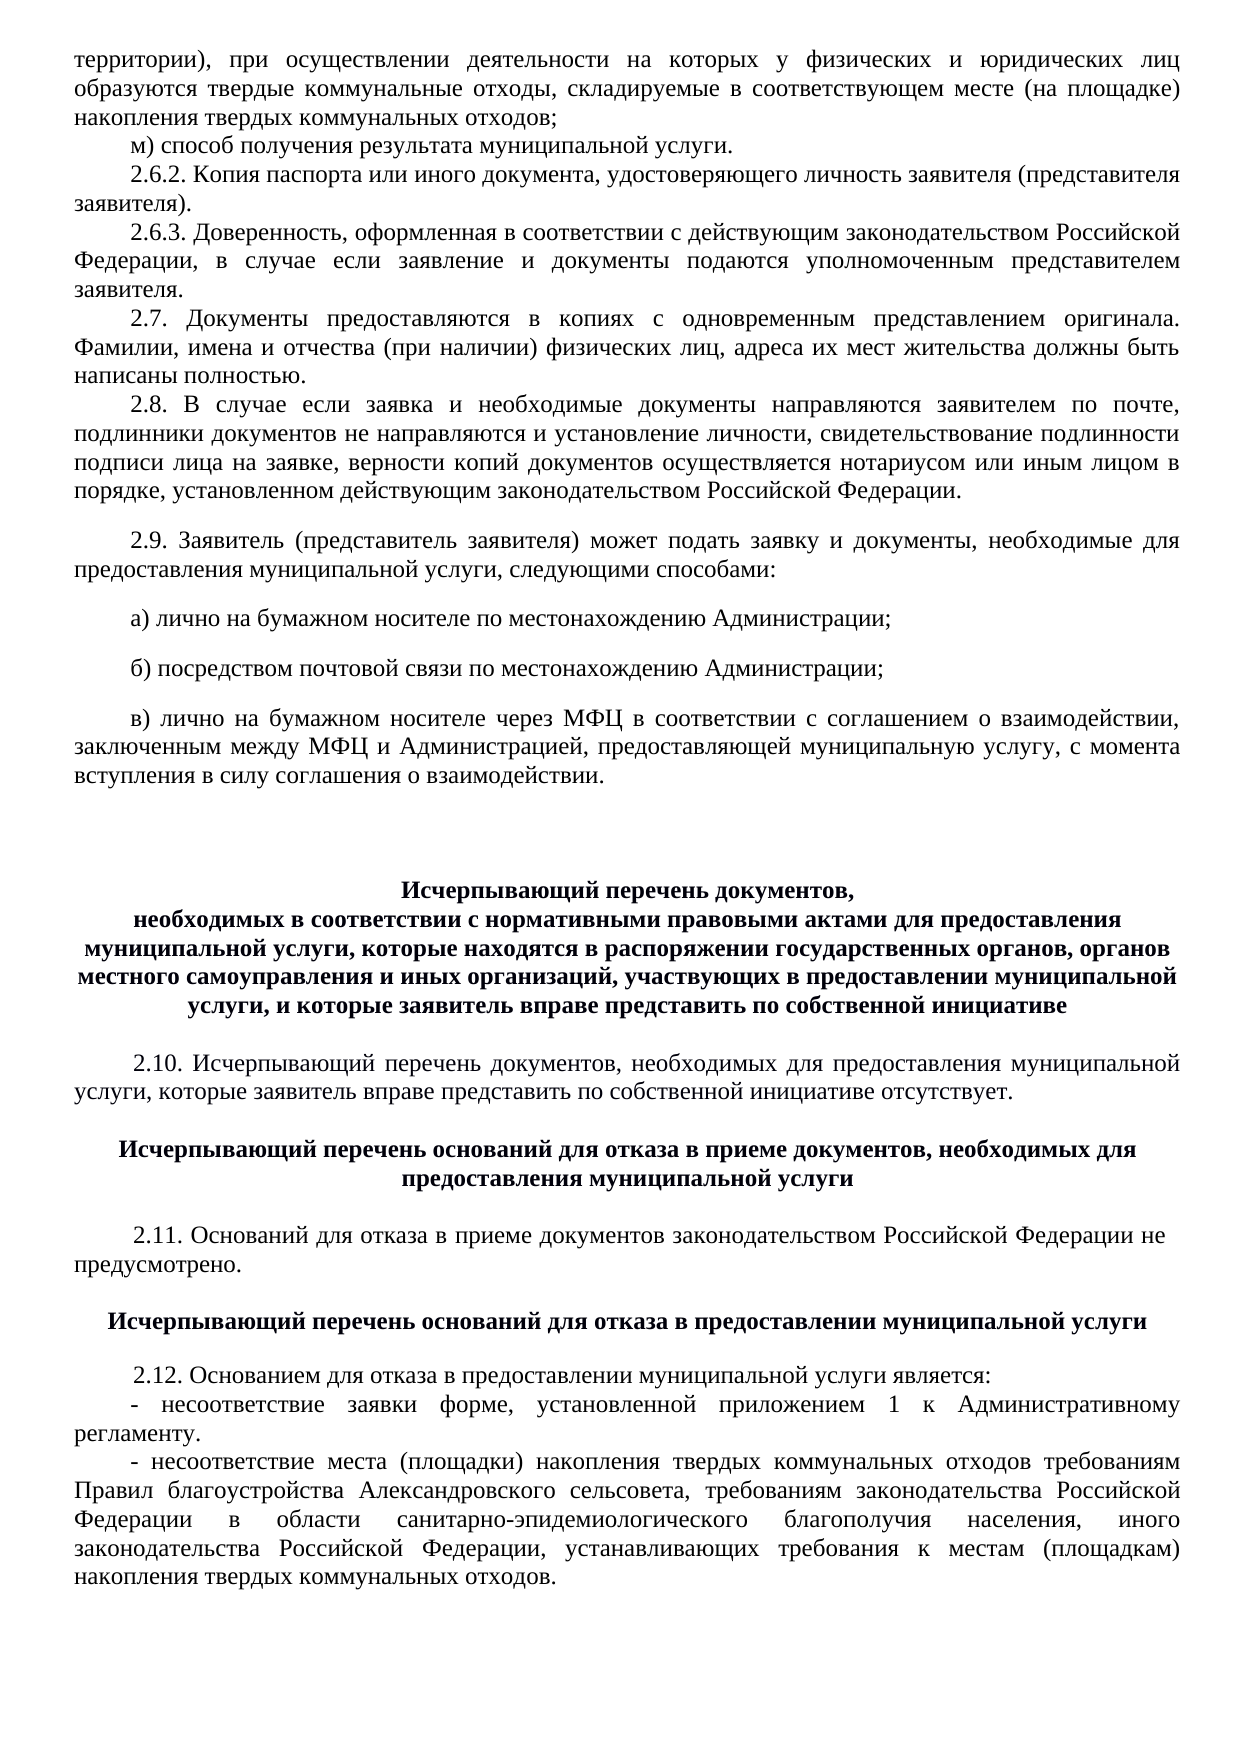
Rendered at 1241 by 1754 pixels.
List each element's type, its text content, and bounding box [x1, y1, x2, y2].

list 2.9. Заявитель (представитель заявителя) может подать заявку и документы, необходимые для предоставления муниципальной услуги, следующими способами: [74, 525, 1181, 583]
text необходимых в соответствии с нормативными правовыми актами для предоставления муниципальной услуги, которые находятся в распоряжении государственных органов, органов местного самоуправления и иных организаций, участвующих в предоставлении муниципальной услуги, и которые заявитель вправе представить по собственной инициативе [74, 904, 1181, 1019]
text 2.12. Основанием для отказа в предоставлении муниципальной услуги является: [74, 1360, 1181, 1389]
text 2.11. Оснований для отказа в приеме документов законодательством Российской Федерации не предусмотрено. [74, 1220, 1167, 1278]
text м) способ получения результата муниципальной услуги. [74, 131, 1181, 159]
text Исчерпывающий перечень оснований для отказа в предоставлении муниципальной услуги [74, 1306, 1181, 1335]
text - несоответствие заявки форме, установленной приложением 1 к Административному регламенту. [74, 1389, 1181, 1446]
list 2.7. Документы предоставляются в копиях с одновременным представлением оригинала. Фамилии, имена и отчества (при наличии) физических лиц, адреса их мест жительства должны быть написаны полностью. [74, 303, 1181, 389]
text - несоответствие места (площадки) накопления твердых коммунальных отходов требованиям Правил благоустройства Александровского сельсовета, требованиям законодательства Российской Федерации в области санитарно-эпидемиологического благополучия населения, иного законодательства Российской Федерации, устанавливающих требования к местам (площадкам) накопления твердых коммунальных отходов. [74, 1446, 1181, 1590]
text 2.6.3. Доверенность, оформленная в соответствии с действующим законодательством Российской Федерации, в случае если заявление и документы подаются уполномоченным представителем заявителя. [74, 217, 1181, 303]
text 2.10. Исчерпывающий перечень документов, необходимых для предоставления муниципальной услуги, которые заявитель вправе представить по собственной инициативе отсутствует. [74, 1048, 1181, 1105]
text Исчерпывающий перечень документов, [74, 875, 1181, 904]
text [74, 44, 1181, 131]
list а) лично на бумажном носителе по местонахождению Администрации; [74, 603, 1181, 632]
text 2.6.2. Копия паспорта или иного документа, удостоверяющего личность заявителя (представителя заявителя). [74, 159, 1181, 217]
list 2.8. В случае если заявка и необходимые документы направляются заявителем по почте, подлинники документов не направляются и установление личности, свидетельствование подлинности подписи лица на заявке, верности копий документов осуществляется нотариусом или иным лицом в порядке, установленном действующим законодательством Российской Федерации. [74, 389, 1181, 504]
text Исчерпывающий перечень оснований для отказа в приеме документов, необходимых для предоставления муниципальной услуги [74, 1134, 1181, 1191]
list в) лично на бумажном носителе через МФЦ в соответствии с соглашением о взаимодействии, заключенным между МФЦ и Администрацией, предоставляющей муниципальную услугу, с момента вступления в силу соглашения о взаимодействии. [74, 703, 1181, 789]
list б) посредством почтовой связи по местонахождению Администрации; [74, 653, 1181, 682]
